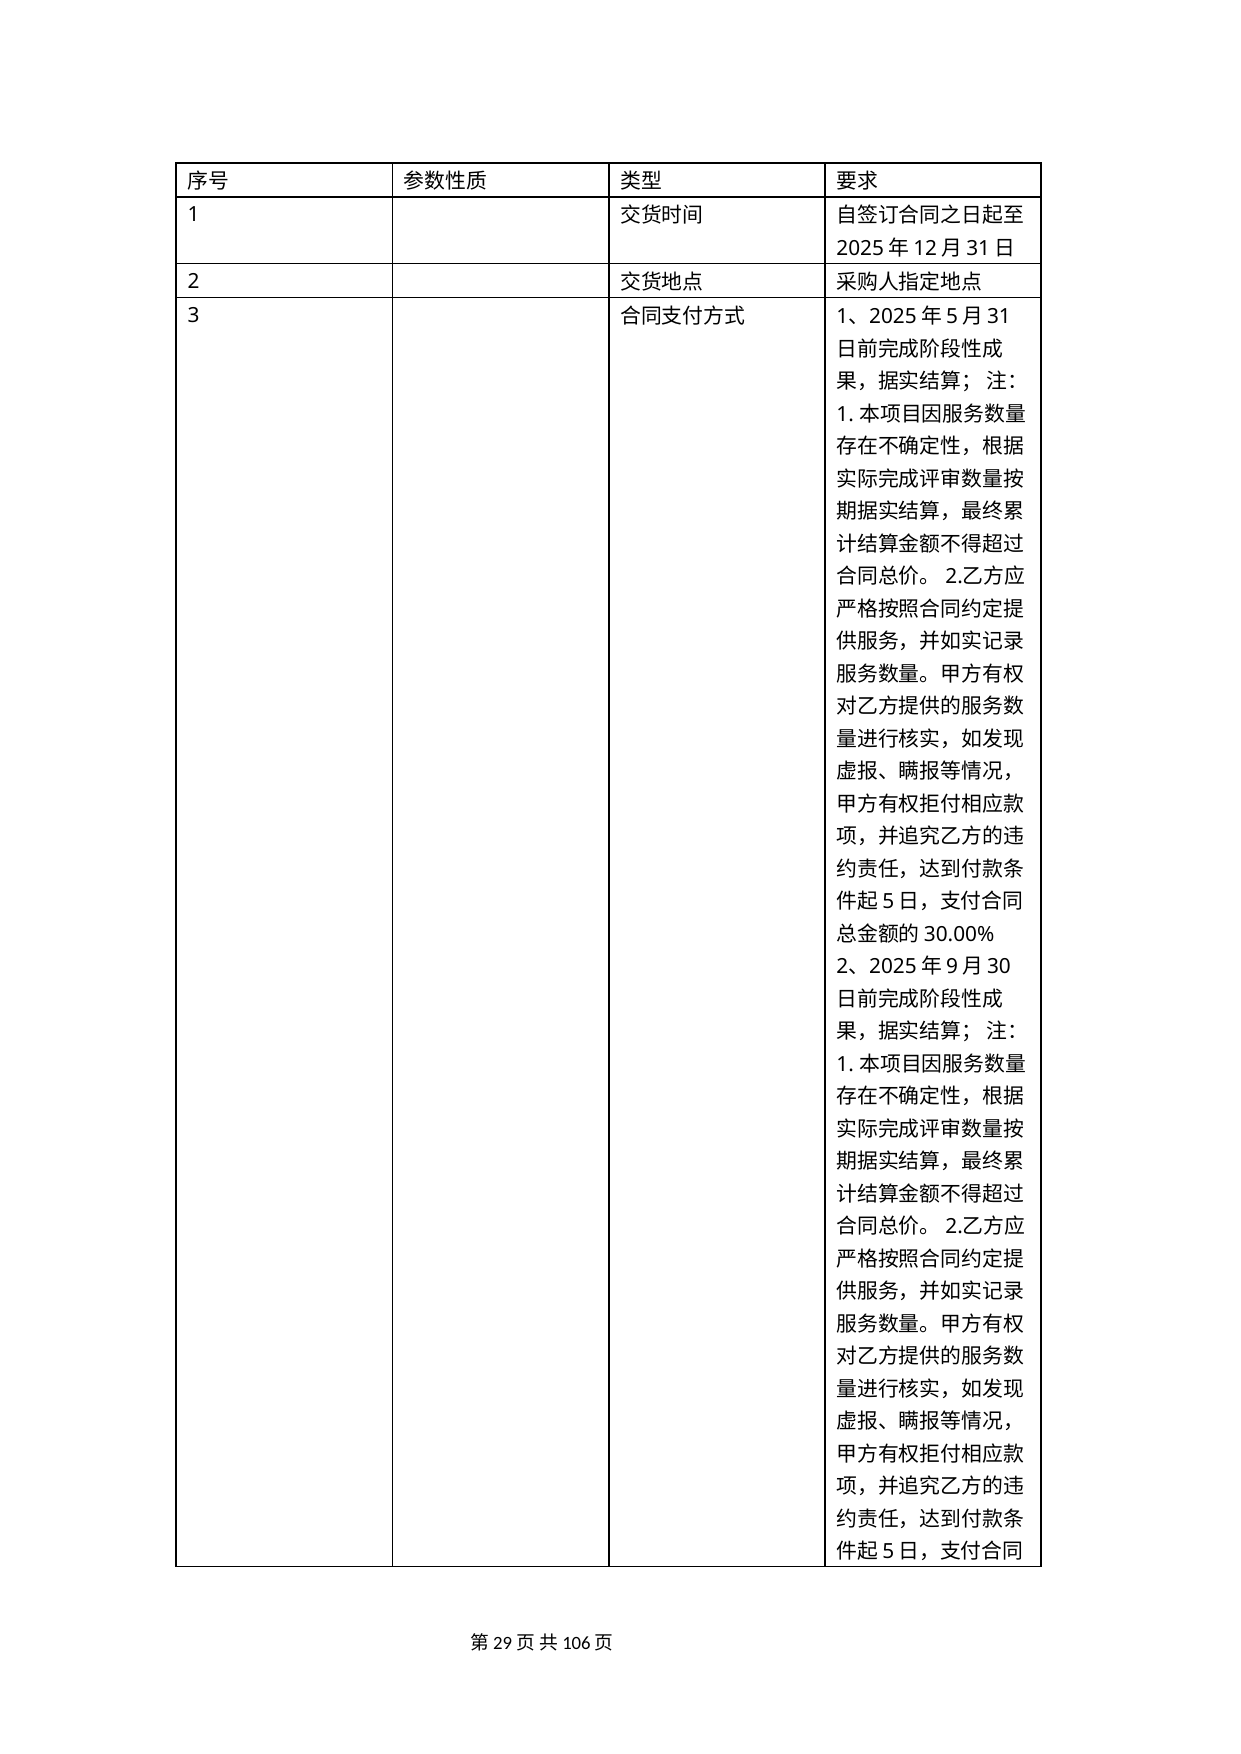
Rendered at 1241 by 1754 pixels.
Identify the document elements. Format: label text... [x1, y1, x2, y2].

table_cell [393, 298, 608, 1566]
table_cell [826, 298, 1040, 1566]
table_cell 1 [177, 198, 392, 263]
table_cell [393, 198, 608, 263]
table_cell 合同支付方式 [610, 298, 824, 1566]
table_cell 采购人指定地点 [826, 264, 1040, 297]
table_header 类型 [610, 164, 824, 196]
table_cell 3 [177, 298, 392, 1566]
table_cell 自签订合同之日起至2025年12月31日 [826, 198, 1040, 263]
table_header 参数性质 [393, 164, 608, 196]
table_cell 2 [177, 264, 392, 297]
table_cell 交货时间 [610, 198, 824, 263]
table_header 要求 [826, 164, 1040, 196]
table_header 序号 [177, 164, 392, 196]
table_cell 交货地点 [610, 264, 824, 297]
table_cell [393, 264, 608, 297]
